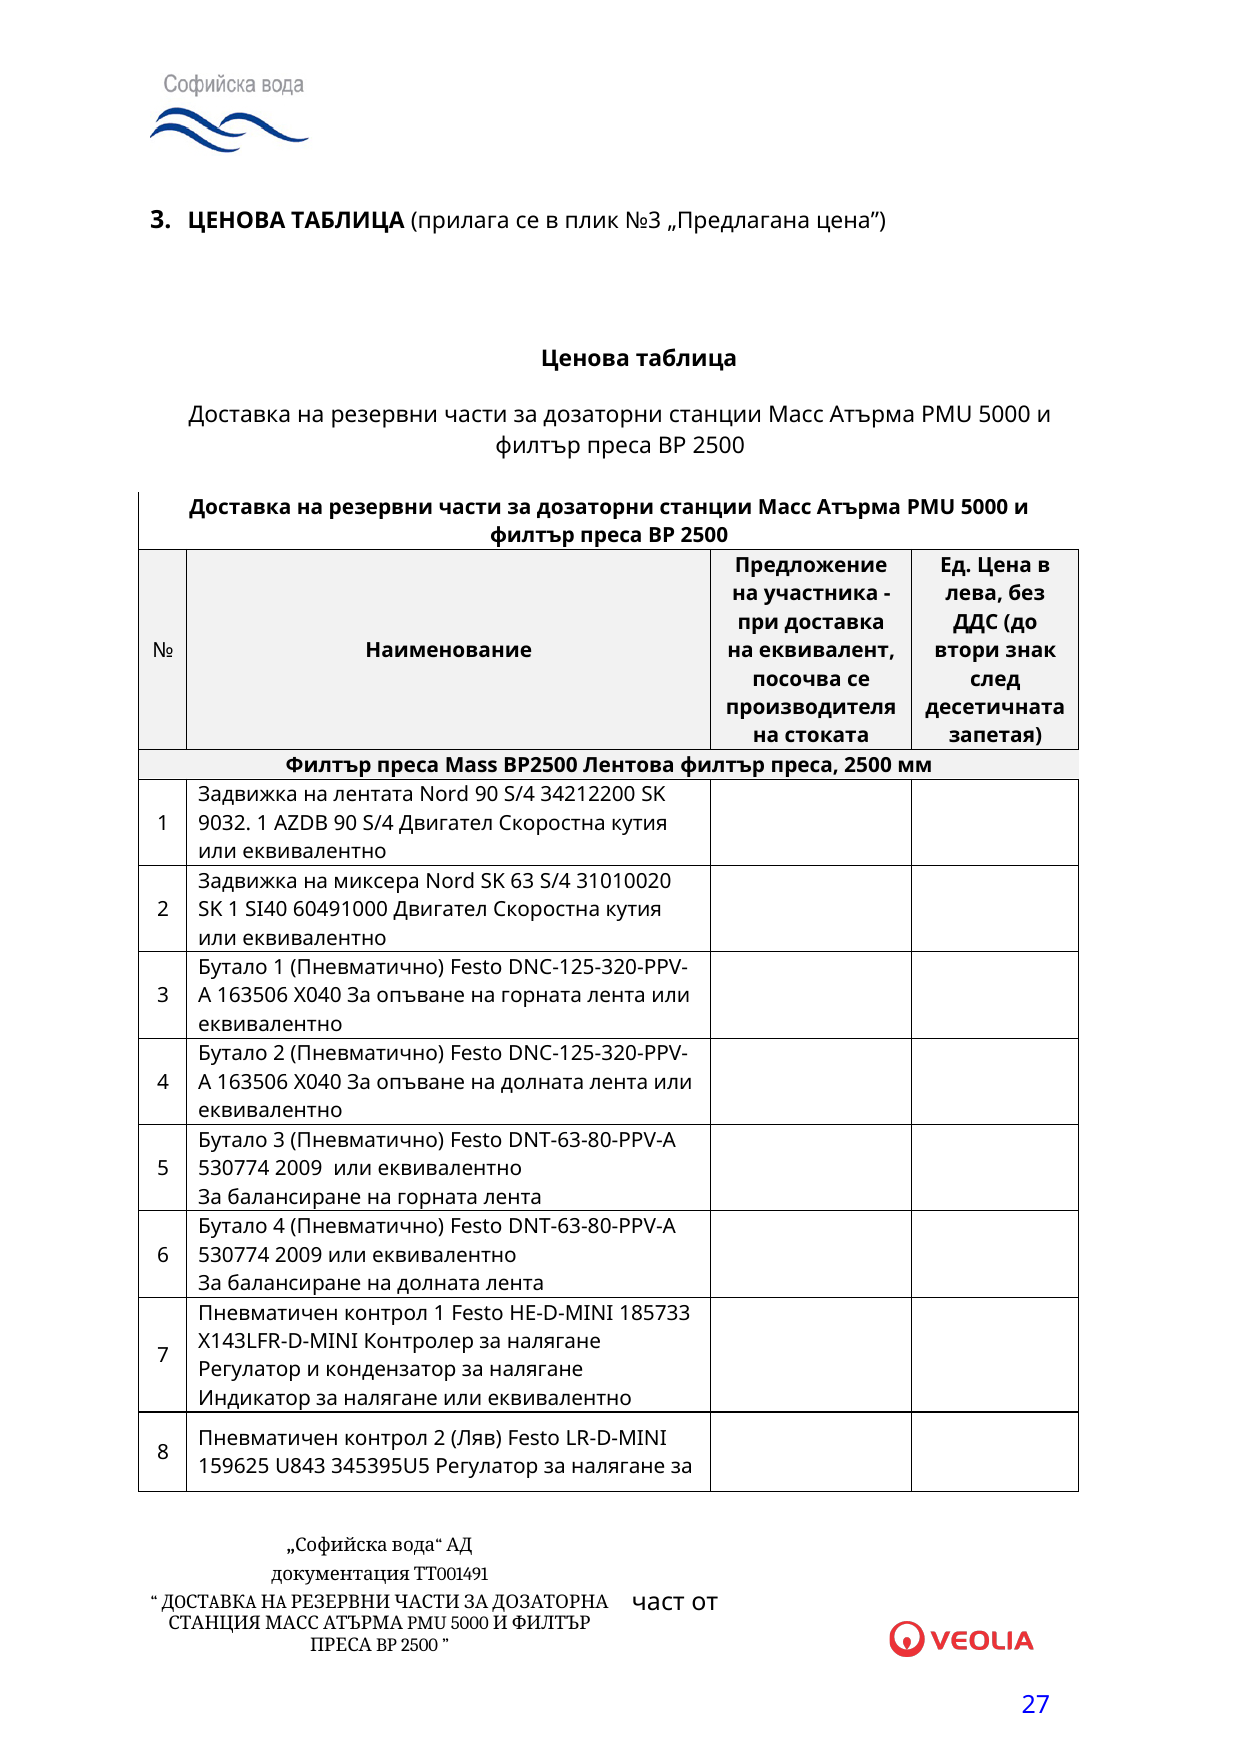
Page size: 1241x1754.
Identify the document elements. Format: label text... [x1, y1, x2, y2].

table_cell Бутало 3 (Пневматично) Festo DNT-63-80-PPV-A 530774 2009 или еквивалентно За балансиране на горната лента [187, 1125, 710, 1210]
table_cell 4 [139, 1039, 186, 1124]
table_cell [711, 952, 911, 1037]
table_cell Предложение на участника -при доставка на еквивалент, посочва се производителя на стоката [711, 550, 911, 749]
table_header Доставка на резервни части за дозаторни станции Масс Атърма PMU 5000 и филтър преса BP 2500 [139, 492, 1079, 549]
table_cell Бутало 1 (Пневматично) Festo DNC-125-320-PPV-A 163506 X040 За опъване на горната лента или еквивалентно [187, 952, 710, 1037]
table_cell [711, 866, 911, 951]
table_cell [912, 1413, 1078, 1491]
table_cell 3 [139, 952, 186, 1037]
table_cell 1 [139, 780, 186, 865]
table_cell [711, 1125, 911, 1210]
table_cell [711, 1413, 911, 1491]
table_cell [711, 1039, 911, 1124]
table_cell Бутало 4 (Пневматично) Festo DNT-63-80-PPV-A 530774 2009 или еквивалентно За балансиране на долната лента [187, 1211, 710, 1297]
text Доставка на резервни части за дозаторни станции Масс Атърма PMU 5000 и филтър преса BP 2500 [150, 398, 1090, 461]
table_cell № [139, 550, 186, 749]
table_cell Бутало 2 (Пневматично) Festo DNC-125-320-PPV-A 163506 X040 За опъване на долната лента или еквивалентно [187, 1039, 710, 1124]
table_cell Филтър преса Mass BP2500 Лентова филтър преса, 2500 мм [139, 750, 1079, 778]
table_cell [912, 780, 1078, 865]
table_cell [711, 1298, 911, 1411]
table_cell 6 [139, 1211, 186, 1297]
table_cell Задвижка на лентата Nord 90 S/4 34212200 SK 9032. 1 AZDB 90 S/4 Двигател Скоростна кутия или еквивалентно [187, 780, 710, 865]
table_cell [711, 1211, 911, 1297]
picture [150, 73, 313, 156]
table_cell Наименование [187, 550, 710, 749]
table_cell 7 [139, 1298, 186, 1411]
table_cell Пневматичен контрол 1 Festo HE-D-MINI 185733 X143LFR-D-MINI Контролер за налягане Регулатор и кондензатор за налягане Индикатор за налягане или еквивалентно [187, 1298, 710, 1411]
picture [889, 1621, 1034, 1657]
table_cell Ед. Цена в лева, без ДДС (до втори знак след десетичната запетая) [912, 550, 1078, 749]
list ЦЕНОВА ТАБЛИЦА (прилага се в плик №3 „Предлагана цена”) [150, 202, 1090, 236]
table_cell [912, 1298, 1078, 1411]
table_cell [912, 1211, 1078, 1297]
table_cell 2 [139, 866, 186, 951]
table_cell [912, 866, 1078, 951]
table_cell [912, 1125, 1078, 1210]
table_cell [711, 780, 911, 865]
table_cell [912, 1039, 1078, 1124]
text Ценова таблица [187, 342, 1090, 373]
table_cell [912, 952, 1078, 1037]
table_cell 8 [139, 1413, 186, 1491]
table_cell Задвижка на миксера Nord SK 63 S/4 31010020 SK 1 SI40 60491000 Двигател Скоростна кутия или еквивалентно [187, 866, 710, 951]
table_cell 5 [139, 1125, 186, 1210]
